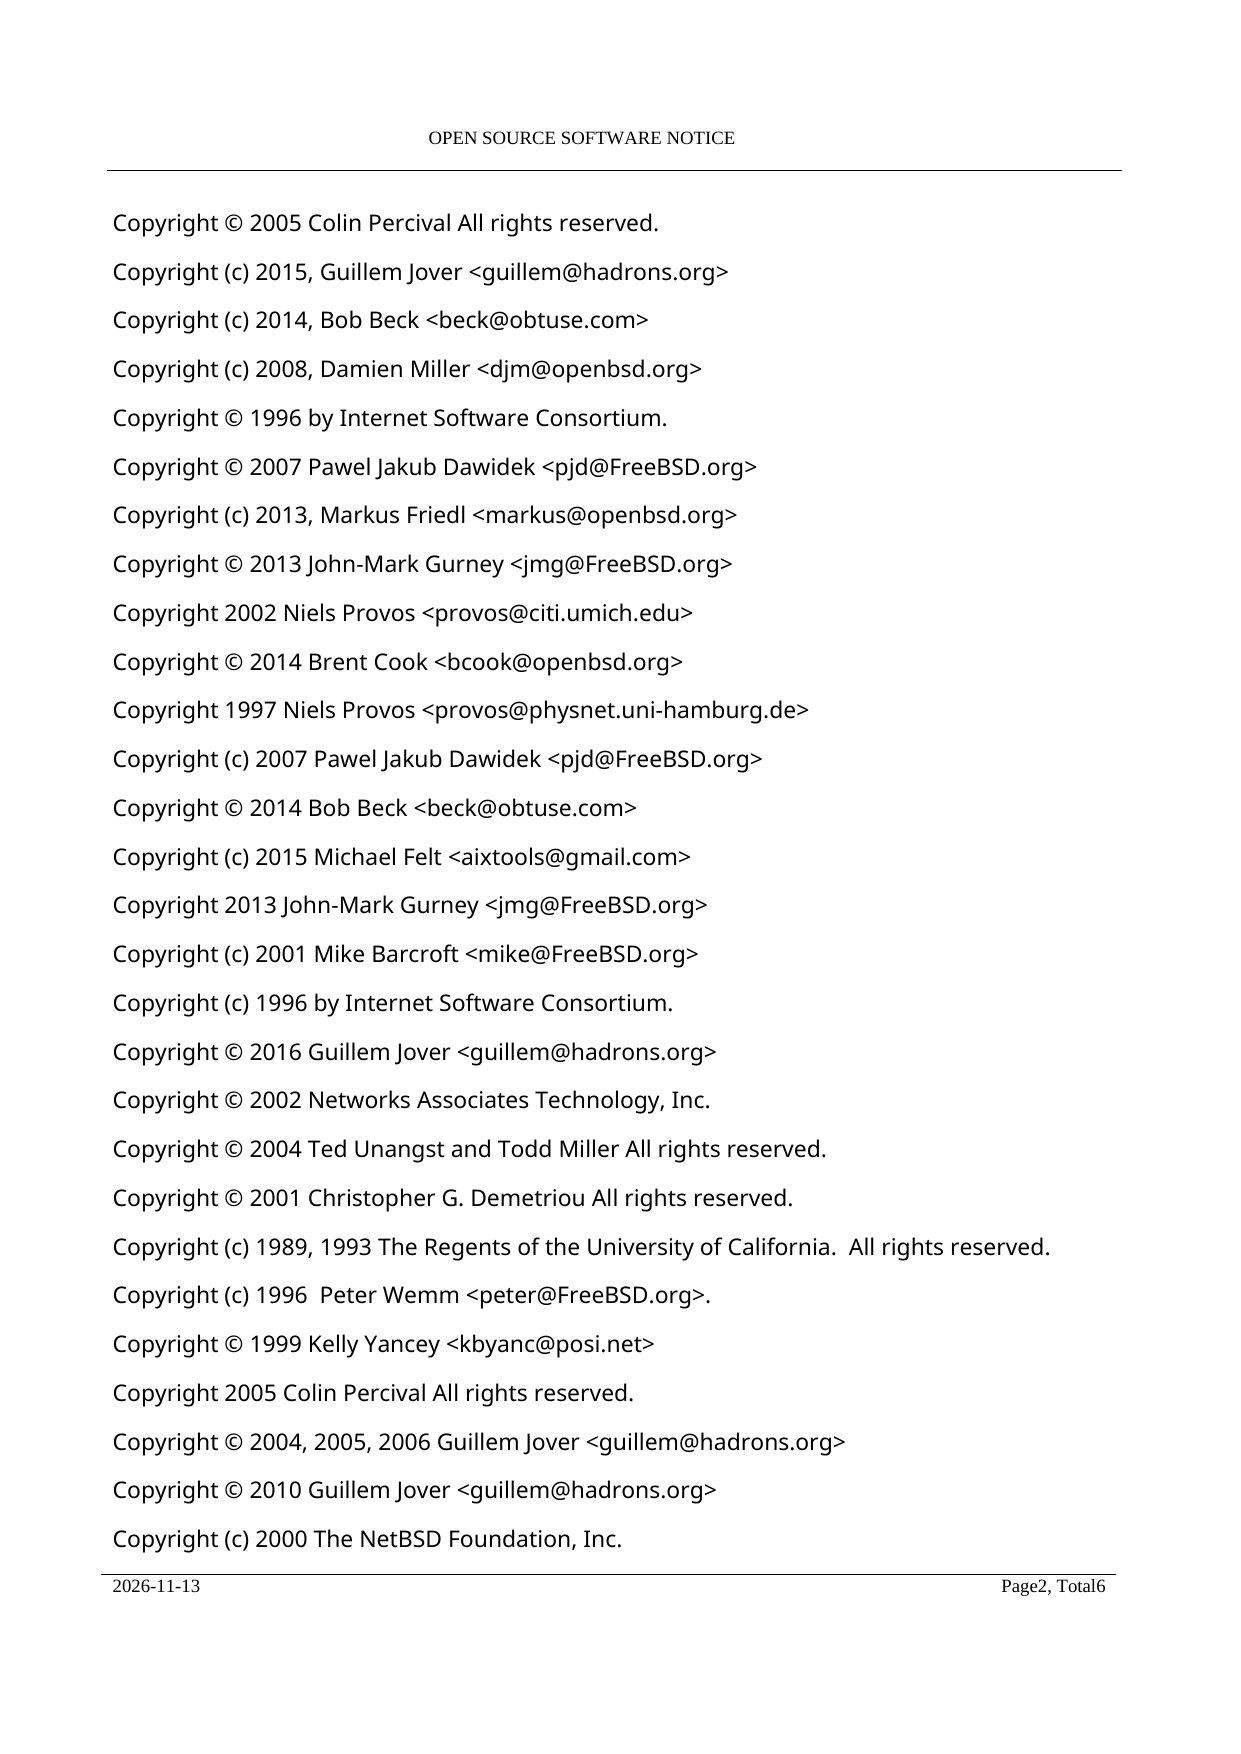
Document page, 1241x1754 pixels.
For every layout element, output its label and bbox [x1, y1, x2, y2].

text [112, 206, 1128, 1555]
